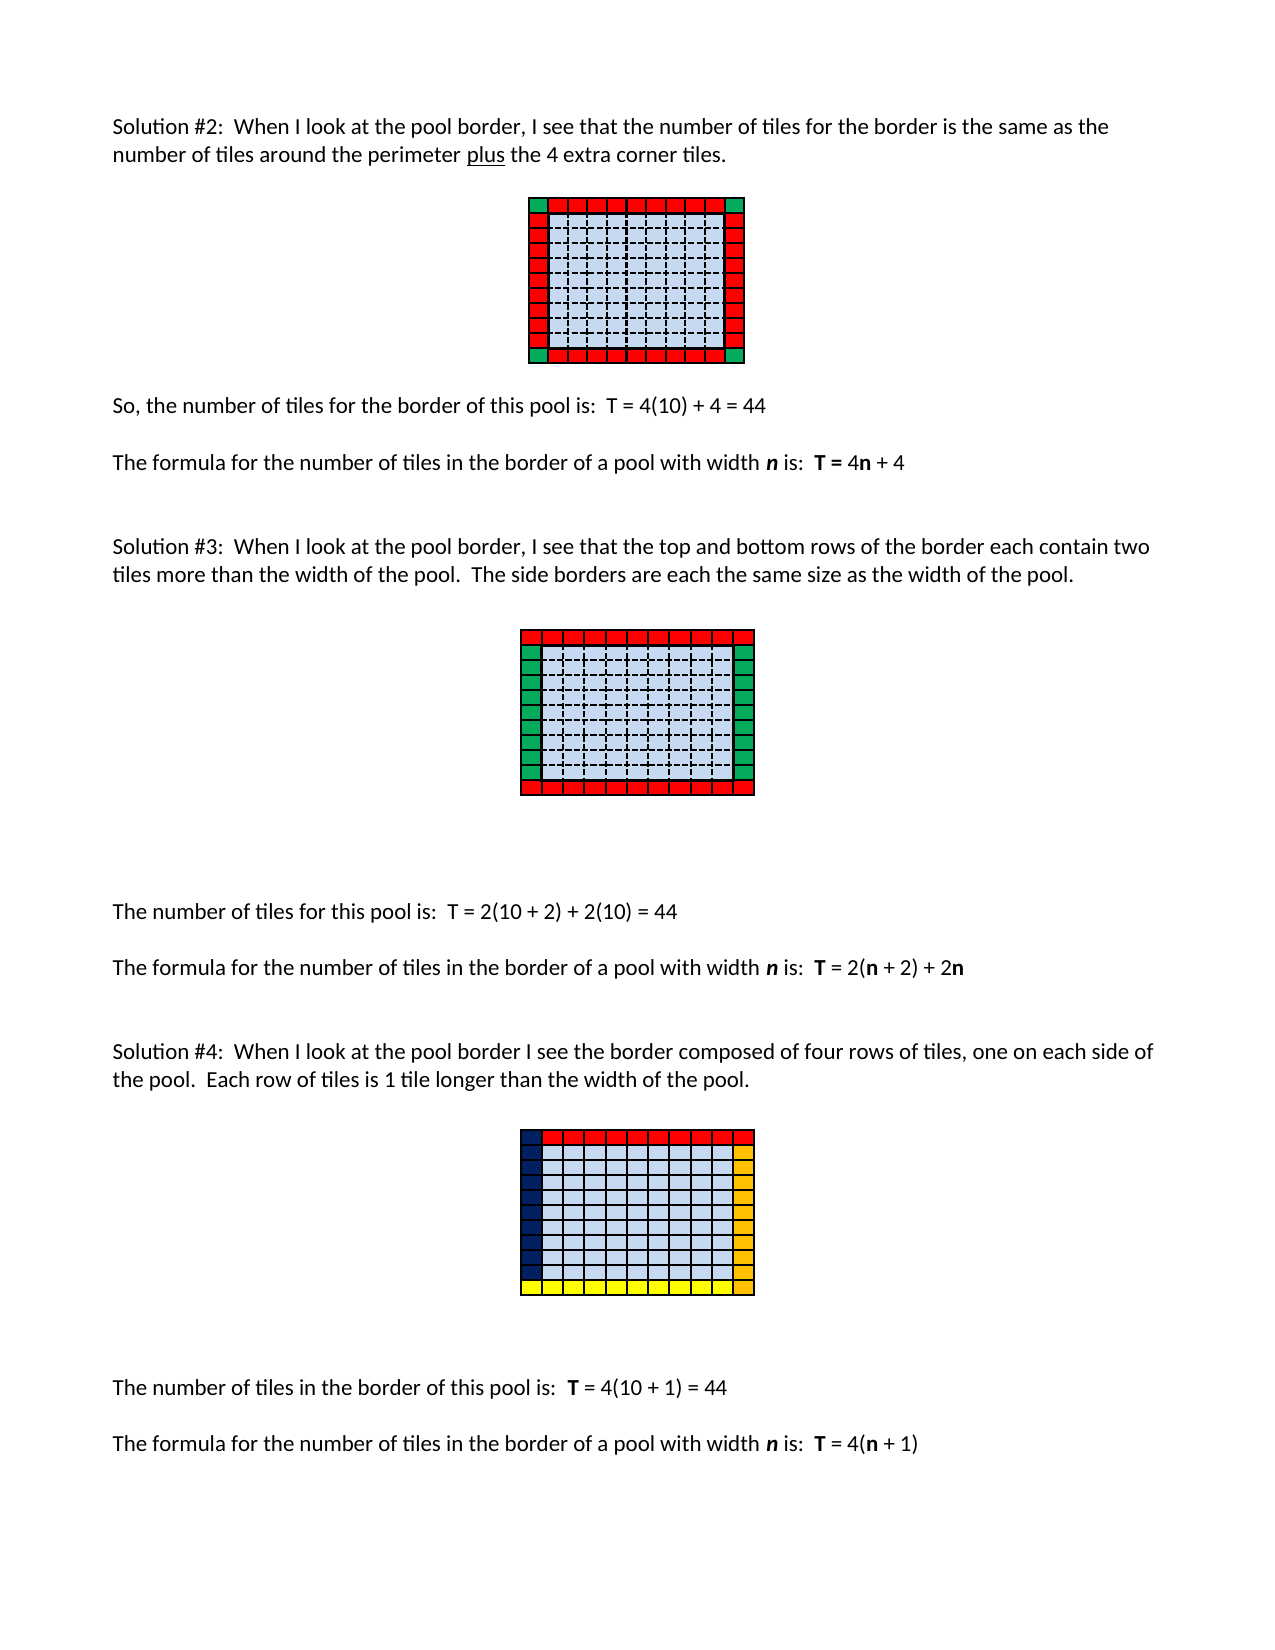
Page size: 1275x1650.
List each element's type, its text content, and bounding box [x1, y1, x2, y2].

table_cell [669, 647, 691, 659]
table_cell [564, 1266, 583, 1279]
table_cell [646, 215, 666, 227]
table_cell [692, 1161, 711, 1174]
table_cell [712, 689, 732, 704]
table_header [670, 631, 690, 644]
table_cell [530, 349, 547, 362]
table_cell [713, 1161, 732, 1174]
table_cell [608, 350, 625, 362]
table_cell [726, 229, 743, 242]
table_cell [543, 1221, 562, 1234]
table_cell [734, 1266, 753, 1279]
table_cell [735, 646, 753, 659]
text Solution #2: When I look at the pool border, I see that the number of tiles for the border is the same as the number of tiles around the perimeter plus the 4 extra corner tiles. [112, 112, 1162, 168]
table_cell [607, 272, 626, 287]
table_cell [522, 1221, 541, 1234]
table_cell [735, 721, 753, 734]
table_cell [584, 764, 606, 779]
table_cell [606, 764, 627, 779]
table_cell [522, 1281, 541, 1294]
table_cell [648, 659, 669, 674]
table_cell [550, 215, 568, 227]
table_cell [564, 1146, 583, 1159]
table_cell [685, 317, 705, 332]
table_header [628, 1131, 647, 1144]
table_cell [646, 257, 666, 272]
table_cell [522, 646, 540, 659]
table_cell [726, 274, 743, 287]
table_cell [564, 1221, 583, 1234]
table_header [569, 199, 586, 212]
table_cell [648, 647, 669, 659]
table_cell [667, 350, 684, 362]
table_cell [530, 319, 547, 332]
table_cell [522, 691, 540, 704]
table_cell [627, 764, 648, 779]
table_cell [543, 734, 563, 749]
table_cell [543, 1281, 562, 1294]
table_cell [734, 781, 753, 794]
table_cell [713, 1206, 732, 1219]
table_cell [585, 1266, 605, 1279]
table_cell [626, 287, 646, 302]
table_cell [607, 1221, 626, 1234]
table_cell [649, 1221, 668, 1234]
text So, the number of tiles for the border of this pool is: T = 4(10) + 4 = 44 [112, 392, 1162, 420]
table_cell [587, 257, 607, 272]
table_cell [564, 1161, 583, 1174]
table_cell [585, 1251, 605, 1264]
table_cell [705, 242, 723, 257]
table_cell [585, 782, 605, 794]
table_cell [712, 674, 732, 689]
text The formula for the number of tiles in the border of a pool with width n is: T = 4(n + 1) [112, 1429, 1162, 1457]
table_cell [607, 227, 626, 242]
table_cell [543, 1146, 562, 1159]
table_header [588, 199, 606, 212]
table_cell [735, 736, 753, 749]
table_header [713, 1131, 732, 1144]
table_cell [670, 1191, 690, 1204]
table_cell [713, 1146, 732, 1159]
table_cell [522, 781, 541, 794]
table_cell [712, 647, 732, 659]
table_cell [691, 764, 712, 779]
table_cell [530, 244, 547, 257]
table_cell [628, 1236, 647, 1249]
table_cell [585, 1176, 605, 1189]
table_cell [584, 659, 606, 674]
table_cell [587, 317, 607, 332]
table_cell [550, 227, 568, 242]
table_cell [734, 1251, 753, 1264]
table_cell [607, 287, 626, 302]
table_cell [686, 350, 704, 362]
table_header [628, 199, 645, 212]
table_cell [685, 287, 705, 302]
table_cell [691, 704, 712, 719]
table_cell [713, 1281, 732, 1294]
table_cell [543, 782, 562, 794]
table_cell [649, 1281, 668, 1294]
table_cell [607, 1251, 626, 1264]
table_cell [666, 215, 685, 227]
table_cell [543, 1206, 562, 1219]
table_header [649, 1131, 668, 1144]
table_cell [734, 1161, 753, 1174]
table_cell [627, 719, 648, 734]
table_cell [648, 674, 669, 689]
table_cell [669, 704, 691, 719]
table_cell [522, 1161, 541, 1174]
table_cell [648, 719, 669, 734]
table_cell [692, 1266, 711, 1279]
table_cell [607, 215, 626, 227]
table_cell [691, 734, 712, 749]
table_cell [669, 749, 691, 764]
table_cell [585, 1191, 605, 1204]
table_header [543, 1131, 562, 1144]
table_cell [587, 227, 607, 242]
table_cell [666, 272, 685, 287]
table_cell [543, 647, 563, 659]
table_cell [627, 734, 648, 749]
table_cell [564, 782, 583, 794]
table_cell [543, 749, 563, 764]
table_cell [626, 317, 646, 332]
table_cell [670, 782, 690, 794]
table_cell [568, 332, 587, 347]
table_cell [584, 749, 606, 764]
table_cell [530, 289, 547, 302]
table_cell [584, 674, 606, 689]
table_cell [522, 661, 540, 674]
table_header [607, 1131, 626, 1144]
table_cell [584, 734, 606, 749]
table_cell [649, 782, 668, 794]
table_cell [522, 1206, 541, 1219]
table_header [522, 1131, 541, 1144]
table_cell [628, 1251, 647, 1264]
table_cell [568, 317, 587, 332]
table_cell [587, 242, 607, 257]
table_header [549, 199, 567, 212]
table_cell [530, 229, 547, 242]
table_cell [646, 317, 666, 332]
table_cell [685, 272, 705, 287]
table_cell [543, 689, 563, 704]
table_cell [734, 1191, 753, 1204]
table_cell [726, 304, 743, 317]
table_cell [666, 257, 685, 272]
table_cell [550, 257, 568, 272]
table_cell [563, 704, 584, 719]
table_cell [734, 1146, 753, 1159]
table_cell [607, 1191, 626, 1204]
table_cell [692, 1281, 711, 1294]
table_cell [712, 659, 732, 674]
table_cell [522, 1251, 541, 1264]
table_cell [713, 1236, 732, 1249]
table_cell [607, 1146, 626, 1159]
table_cell [670, 1176, 690, 1189]
table_cell [670, 1266, 690, 1279]
table_cell [568, 227, 587, 242]
table_cell [543, 1236, 562, 1249]
table_cell [713, 1176, 732, 1189]
table_cell [705, 227, 723, 242]
table_header [649, 631, 668, 644]
table_cell [649, 1236, 668, 1249]
table_cell [606, 719, 627, 734]
table_cell [691, 674, 712, 689]
table_cell [712, 764, 732, 779]
table_cell [726, 349, 743, 362]
table_cell [584, 719, 606, 734]
table_cell [666, 302, 685, 317]
table_cell [522, 721, 540, 734]
table_cell [691, 719, 712, 734]
table_cell [692, 1206, 711, 1219]
table_cell [568, 257, 587, 272]
table_cell [522, 706, 540, 719]
table_cell [649, 1206, 668, 1219]
table_cell [585, 1281, 605, 1294]
table_cell [606, 674, 627, 689]
table_cell [646, 227, 666, 242]
table_cell [584, 647, 606, 659]
table_header [628, 631, 647, 644]
table_cell [712, 719, 732, 734]
table_cell [669, 734, 691, 749]
table_cell [587, 272, 607, 287]
table_cell [550, 242, 568, 257]
table_cell [692, 1176, 711, 1189]
table_cell [606, 647, 627, 659]
table_cell [627, 647, 648, 659]
table_cell [712, 749, 732, 764]
table_cell [648, 704, 669, 719]
table_cell [628, 1206, 647, 1219]
table_cell [522, 1266, 541, 1279]
table_cell [705, 332, 723, 347]
table_cell [628, 782, 647, 794]
table_cell [649, 1161, 668, 1174]
table_cell [628, 1146, 647, 1159]
table_cell [705, 302, 723, 317]
table_cell [627, 749, 648, 764]
table_cell [735, 766, 753, 779]
table_cell [587, 332, 607, 347]
table_cell [670, 1251, 690, 1264]
table_cell [530, 214, 547, 227]
table_cell [649, 1191, 668, 1204]
table_cell [626, 272, 646, 287]
table_cell [726, 334, 743, 347]
table_cell [628, 1176, 647, 1189]
table_cell [627, 659, 648, 674]
table_header [706, 199, 724, 212]
table_cell [543, 1191, 562, 1204]
table_cell [564, 1281, 583, 1294]
table_cell [685, 242, 705, 257]
text The formula for the number of tiles in the border of a pool with width n is: T = 4n + 4 [112, 448, 1162, 476]
table_cell [628, 1281, 647, 1294]
table_cell [705, 272, 723, 287]
table_cell [646, 272, 666, 287]
table_cell [670, 1161, 690, 1174]
table_cell [568, 302, 587, 317]
table_cell [587, 287, 607, 302]
table_cell [522, 1236, 541, 1249]
table_cell [670, 1221, 690, 1234]
table_cell [685, 302, 705, 317]
table_cell [712, 704, 732, 719]
table_cell [705, 215, 723, 227]
table_cell [669, 764, 691, 779]
table_cell [705, 317, 723, 332]
table_cell [649, 1146, 668, 1159]
table_cell [626, 242, 646, 257]
table_cell [734, 1221, 753, 1234]
table_cell [585, 1221, 605, 1234]
table_cell [563, 749, 584, 764]
table_cell [607, 332, 626, 347]
table_cell [726, 259, 743, 272]
table_cell [564, 1176, 583, 1189]
table_header [522, 631, 541, 644]
table_cell [564, 1191, 583, 1204]
table_cell [705, 257, 723, 272]
table_cell [670, 1281, 690, 1294]
table_cell [550, 302, 568, 317]
table_cell [691, 749, 712, 764]
table_cell [568, 272, 587, 287]
table_cell [734, 1206, 753, 1219]
table_cell [692, 1191, 711, 1204]
table_cell [706, 350, 724, 362]
table_cell [607, 1176, 626, 1189]
table_cell [713, 1221, 732, 1234]
table_cell [646, 302, 666, 317]
text Solution #4: When I look at the pool border I see the border composed of four rows of tiles, one on each side of the pool. Each row of tiles is 1 tile longer than the width of the pool. [112, 1037, 1162, 1093]
table_cell [726, 244, 743, 257]
table_header [734, 631, 753, 644]
table_cell [735, 661, 753, 674]
table_cell [691, 647, 712, 659]
table_cell [649, 1266, 668, 1279]
table_cell [735, 751, 753, 764]
text Solution #3: When I look at the pool border, I see that the top and bottom rows of the border each contain two tiles more than the width of the pool. The side borders are each the same size as the width of the pool. [112, 532, 1162, 588]
table_cell [607, 1161, 626, 1174]
table_cell [543, 659, 563, 674]
table_cell [584, 689, 606, 704]
table_cell [669, 674, 691, 689]
table_header [713, 631, 732, 644]
table_cell [670, 1236, 690, 1249]
table_header [726, 199, 743, 212]
table_cell [606, 704, 627, 719]
table_cell [670, 1146, 690, 1159]
table_cell [522, 676, 540, 689]
table_header [686, 199, 704, 212]
table_cell [691, 659, 712, 674]
table_cell [669, 689, 691, 704]
table_cell [626, 215, 646, 227]
table_cell [530, 259, 547, 272]
table_cell [670, 1206, 690, 1219]
table_header [607, 631, 626, 644]
table_cell [522, 1191, 541, 1204]
table_cell [692, 1251, 711, 1264]
table_cell [685, 227, 705, 242]
table_cell [563, 689, 584, 704]
table_cell [607, 257, 626, 272]
table_cell [647, 350, 665, 362]
table_cell [585, 1236, 605, 1249]
table_cell [588, 350, 606, 362]
table_cell [627, 689, 648, 704]
table_cell [530, 334, 547, 347]
table_cell [692, 782, 711, 794]
table_header [692, 631, 711, 644]
table_cell [628, 1191, 647, 1204]
table_cell [627, 674, 648, 689]
table_cell [607, 1281, 626, 1294]
table_cell [522, 736, 540, 749]
table_cell [563, 659, 584, 674]
table_cell [550, 332, 568, 347]
table_cell [522, 751, 540, 764]
table_cell [646, 287, 666, 302]
table_cell [726, 214, 743, 227]
table_cell [530, 304, 547, 317]
table_cell [564, 1236, 583, 1249]
table_cell [735, 691, 753, 704]
table_cell [607, 1236, 626, 1249]
table_cell [522, 1146, 541, 1159]
table_cell [646, 242, 666, 257]
table_cell [563, 647, 584, 659]
table_cell [568, 215, 587, 227]
table_cell [563, 734, 584, 749]
table_cell [669, 719, 691, 734]
table_cell [669, 659, 691, 674]
table_cell [628, 1266, 647, 1279]
table_cell [646, 332, 666, 347]
table_cell [607, 302, 626, 317]
table_cell [626, 227, 646, 242]
table_cell [712, 734, 732, 749]
table_cell [666, 317, 685, 332]
table_cell [649, 1251, 668, 1264]
table_cell [628, 1221, 647, 1234]
table_cell [606, 749, 627, 764]
table_cell [666, 242, 685, 257]
table_cell [587, 215, 607, 227]
table_header [670, 1131, 690, 1144]
table_cell [522, 766, 540, 779]
table_cell [584, 704, 606, 719]
table_cell [734, 1281, 753, 1294]
table_cell [648, 764, 669, 779]
table_cell [726, 289, 743, 302]
table_header [692, 1131, 711, 1144]
table_cell [550, 287, 568, 302]
table_cell [543, 1251, 562, 1264]
table_cell [549, 350, 567, 362]
table_cell [587, 302, 607, 317]
table_cell [543, 674, 563, 689]
table_header [667, 199, 684, 212]
table_header [530, 199, 547, 212]
table_cell [563, 674, 584, 689]
table_cell [648, 734, 669, 749]
table_cell [543, 719, 563, 734]
table_header [564, 631, 583, 644]
table_cell [543, 704, 563, 719]
table_header [734, 1131, 753, 1144]
table_cell [648, 749, 669, 764]
table_cell [564, 1251, 583, 1264]
table_cell [606, 659, 627, 674]
table_cell [563, 719, 584, 734]
table_cell [713, 1266, 732, 1279]
table_cell [692, 1236, 711, 1249]
table_cell [569, 350, 586, 362]
table_cell [713, 1251, 732, 1264]
table_header [647, 199, 665, 212]
table_cell [626, 302, 646, 317]
table_cell [543, 764, 563, 779]
table_cell [606, 734, 627, 749]
table_cell [543, 1176, 562, 1189]
table_cell [628, 1161, 647, 1174]
table_cell [648, 689, 669, 704]
table_cell [563, 764, 584, 779]
table_cell [585, 1161, 605, 1174]
table_cell [607, 242, 626, 257]
table_cell [666, 227, 685, 242]
table_cell [585, 1206, 605, 1219]
table_cell [607, 317, 626, 332]
table_cell [606, 689, 627, 704]
table_cell [734, 1236, 753, 1249]
table_cell [713, 782, 732, 794]
table_cell [607, 1206, 626, 1219]
table_cell [626, 332, 646, 347]
table_header [564, 1131, 583, 1144]
text The number of tiles in the border of this pool is: T = 4(10 + 1) = 44 [112, 1373, 1162, 1401]
table_cell [713, 1191, 732, 1204]
table_cell [564, 1206, 583, 1219]
table_cell [685, 215, 705, 227]
table_cell [692, 1221, 711, 1234]
table_cell [685, 257, 705, 272]
table_header [585, 1131, 605, 1144]
table_cell [734, 1176, 753, 1189]
table_cell [626, 257, 646, 272]
table_cell [691, 689, 712, 704]
table_cell [726, 319, 743, 332]
table_cell [735, 676, 753, 689]
table_cell [685, 332, 705, 347]
table_cell [666, 332, 685, 347]
table_cell [550, 272, 568, 287]
table_header [585, 631, 605, 644]
table_cell [568, 287, 587, 302]
table_cell [585, 1146, 605, 1159]
table_cell [530, 274, 547, 287]
table_cell [627, 704, 648, 719]
table_cell [543, 1161, 562, 1174]
table_cell [735, 706, 753, 719]
table_cell [666, 287, 685, 302]
table_header [608, 199, 625, 212]
table_cell [522, 1176, 541, 1189]
text The formula for the number of tiles in the border of a pool with width n is: T = 2(n + 2) + 2n [112, 953, 1162, 981]
table_cell [607, 1266, 626, 1279]
table_cell [607, 782, 626, 794]
table_header [543, 631, 562, 644]
table_cell [543, 1266, 562, 1279]
table_cell [568, 242, 587, 257]
text The number of tiles for this pool is: T = 2(10 + 2) + 2(10) = 44 [112, 897, 1162, 925]
table_cell [692, 1146, 711, 1159]
table_cell [649, 1176, 668, 1189]
table_cell [550, 317, 568, 332]
table_cell [628, 350, 645, 362]
table_cell [705, 287, 723, 302]
